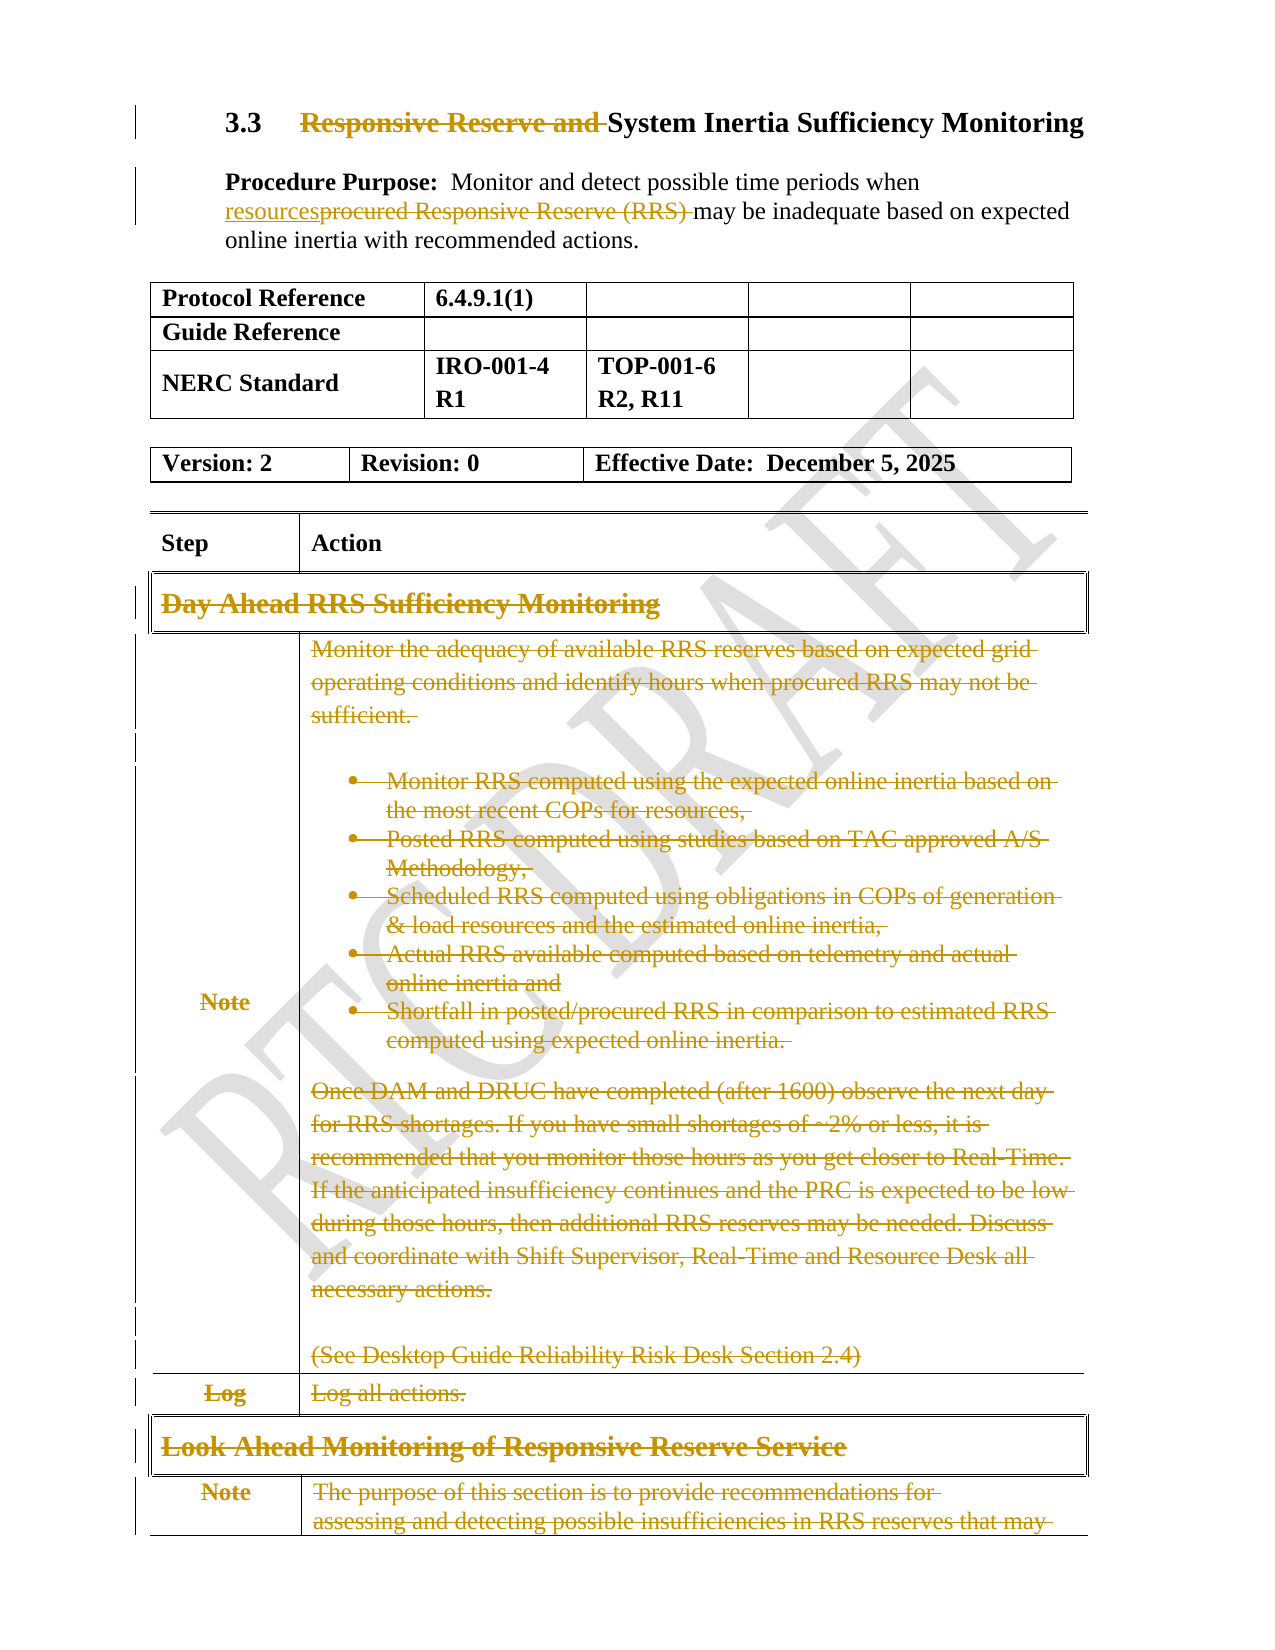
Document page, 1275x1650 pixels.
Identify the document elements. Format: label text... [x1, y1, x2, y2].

table_cell [150, 1373, 299, 1414]
table_header [587, 283, 748, 316]
table_cell [302, 1474, 1087, 1535]
subtitle 3.3 System Inertia Sufficiency Monitoring [225, 105, 1087, 138]
table_header Effective Date: December 5, 2025 [584, 448, 1071, 481]
table_cell [150, 1474, 301, 1535]
table_header 6.4.9.1(1) [425, 283, 586, 316]
table_header Action [300, 514, 1087, 571]
table_header Revision: 0 [350, 448, 583, 481]
text Procedure Purpose: Monitor and detect possible time periods when may be inadequate based on expected online inertia with recommended actions. [225, 167, 1087, 253]
table_header Version: 2 [151, 448, 349, 481]
table_cell [150, 631, 299, 1373]
table_cell [150, 571, 1087, 631]
table_header [749, 283, 910, 316]
table_cell [749, 318, 910, 350]
table_cell [749, 351, 910, 417]
table_cell NERC Standard [151, 351, 424, 417]
table_cell [150, 1414, 1087, 1474]
table_header Step [150, 514, 299, 571]
table_cell TOP-001-6 R2, R11 [587, 351, 748, 417]
table_cell IRO-001-4 R1 [425, 351, 586, 417]
table_cell [911, 351, 1073, 417]
table_header Protocol Reference [151, 283, 424, 316]
table_cell [587, 318, 748, 350]
table_header [911, 283, 1073, 316]
table_cell [425, 318, 586, 350]
table_cell [300, 631, 1087, 1373]
table_cell [911, 318, 1073, 350]
table_cell Guide Reference [151, 318, 424, 350]
table_cell [300, 1373, 1087, 1414]
